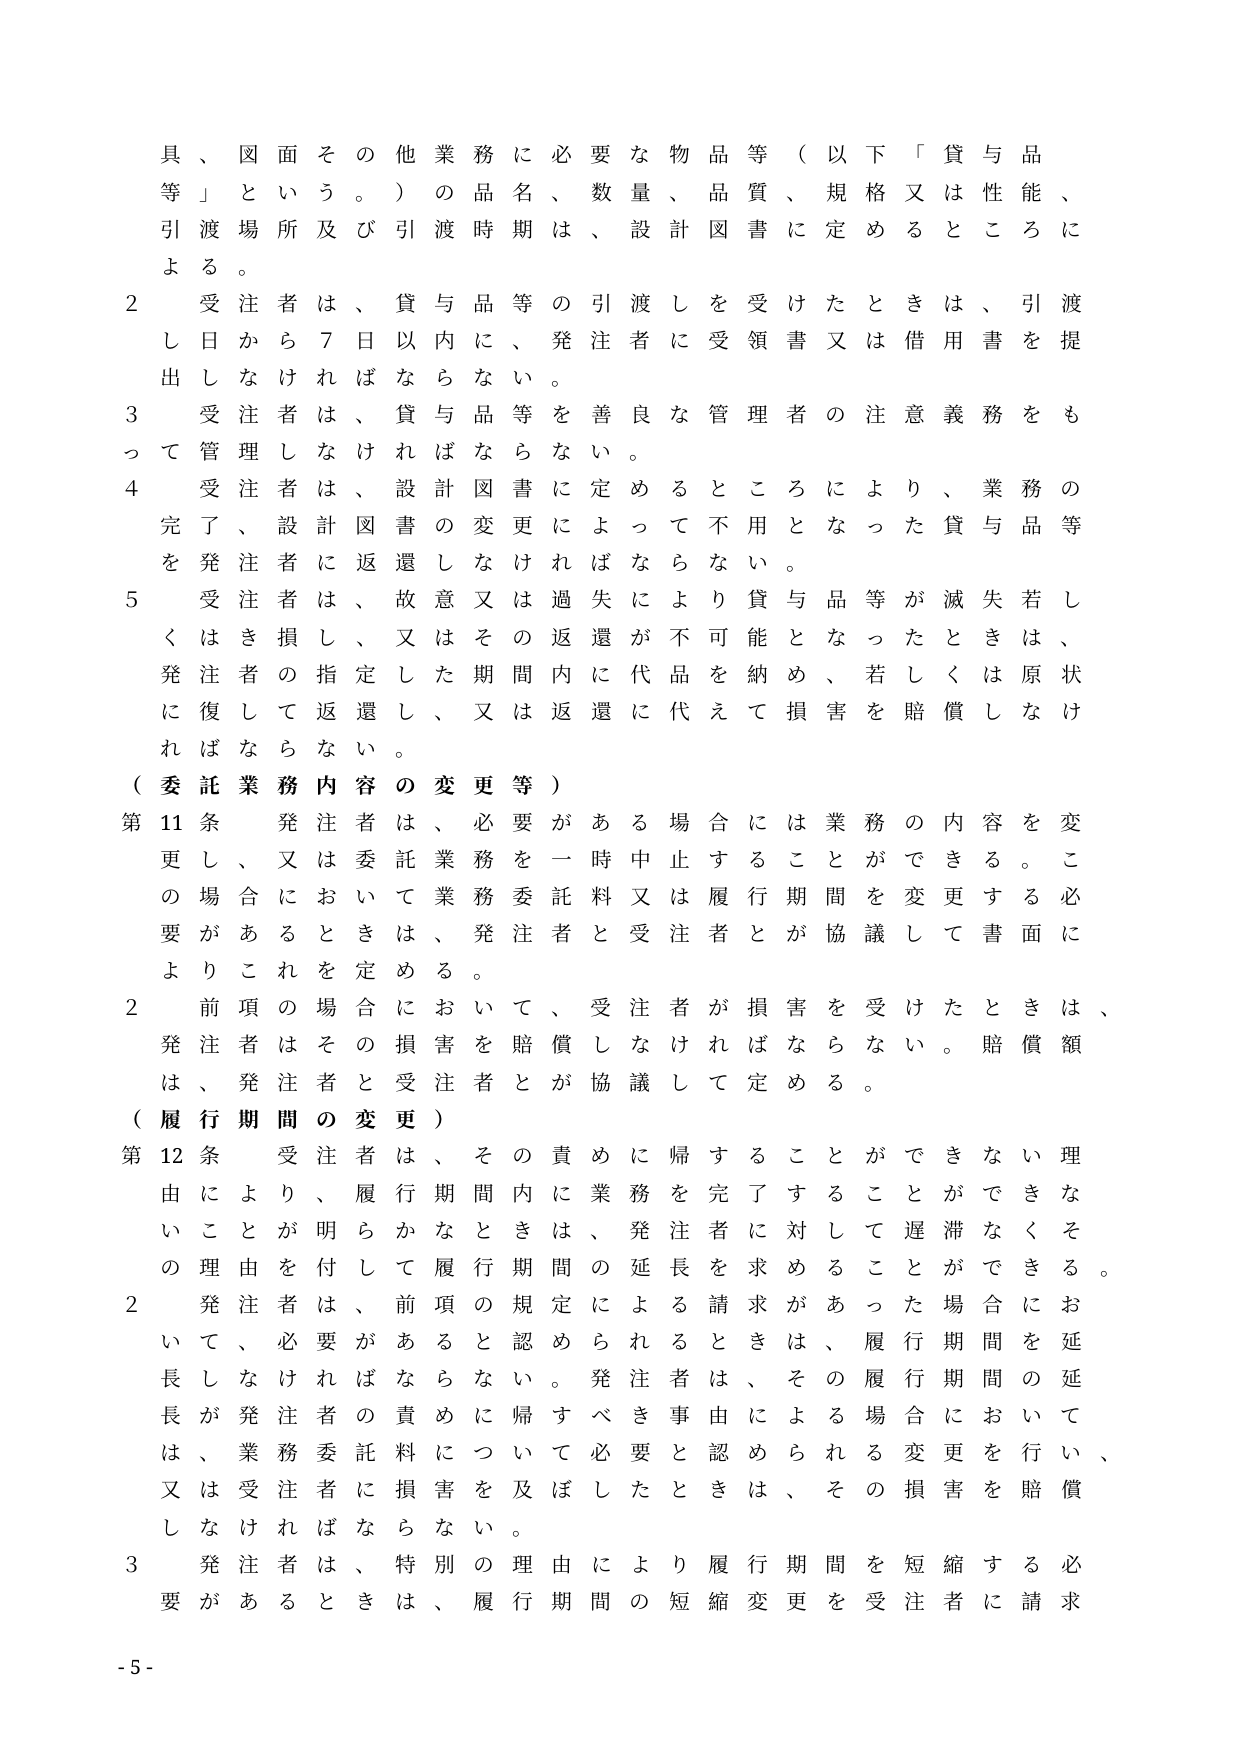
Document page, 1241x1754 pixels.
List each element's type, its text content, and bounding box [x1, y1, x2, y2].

text （委託業務内容の変更等） [121, 766, 1119, 803]
text ２ 受注者は、貸与品等の引渡しを受けたときは、引渡し日から７日以内に、発注者に受領書又は借用書を提出しなければならない。 [121, 284, 1119, 395]
text ２ 前項の場合において、受注者が損害を受けたときは、発注者はその損害を賠償しなければならない。賠償額は、発注者と受注者とが協議して定める。 [121, 988, 1119, 1099]
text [121, 1544, 1119, 1619]
text ５ 受注者は、故意又は過失により貸与品等が滅失若しくはき損し、又はその返還が不可能となったときは、発注者の指定した期間内に代品を納め、若しくは原状に復して返還し、又は返還に代えて損害を賠償しなければならない。 [121, 580, 1119, 766]
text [121, 135, 1119, 284]
text 第11条 発注者は、必要がある場合には業務の内容を変更し、又は委託業務を一時中止することができる。この場合において業務委託料又は履行期間を変更する必要があるときは、発注者と受注者とが協議して書面によりこれを定める。 [121, 803, 1119, 988]
text ３ 受注者は、貸与品等を善良な管理者の注意義務をもって管理しなければならない。 [121, 395, 1119, 469]
text ４ 受注者は、設計図書に定めるところにより、業務の完了、設計図書の変更によって不用となった貸与品等を発注者に返還しなければならない。 [121, 469, 1119, 580]
text （履行期間の変更） [121, 1099, 1119, 1137]
text 第12条 受注者は、その責めに帰することができない理由により、履行期間内に業務を完了することができないことが明らかなときは、発注者に対して遅滞なくその理由を付して履行期間の延長を求めることができる。 [121, 1137, 1119, 1285]
text ２ 発注者は、前項の規定による請求があった場合において、必要があると認められるときは、履行期間を延長しなければならない。発注者は、その履行期間の延長が発注者の責めに帰すべき事由による場合においては、業務委託料について必要と認められる変更を行い、又は受注者に損害を及ぼしたときは、その損害を賠償しなければならない。 [121, 1285, 1119, 1544]
